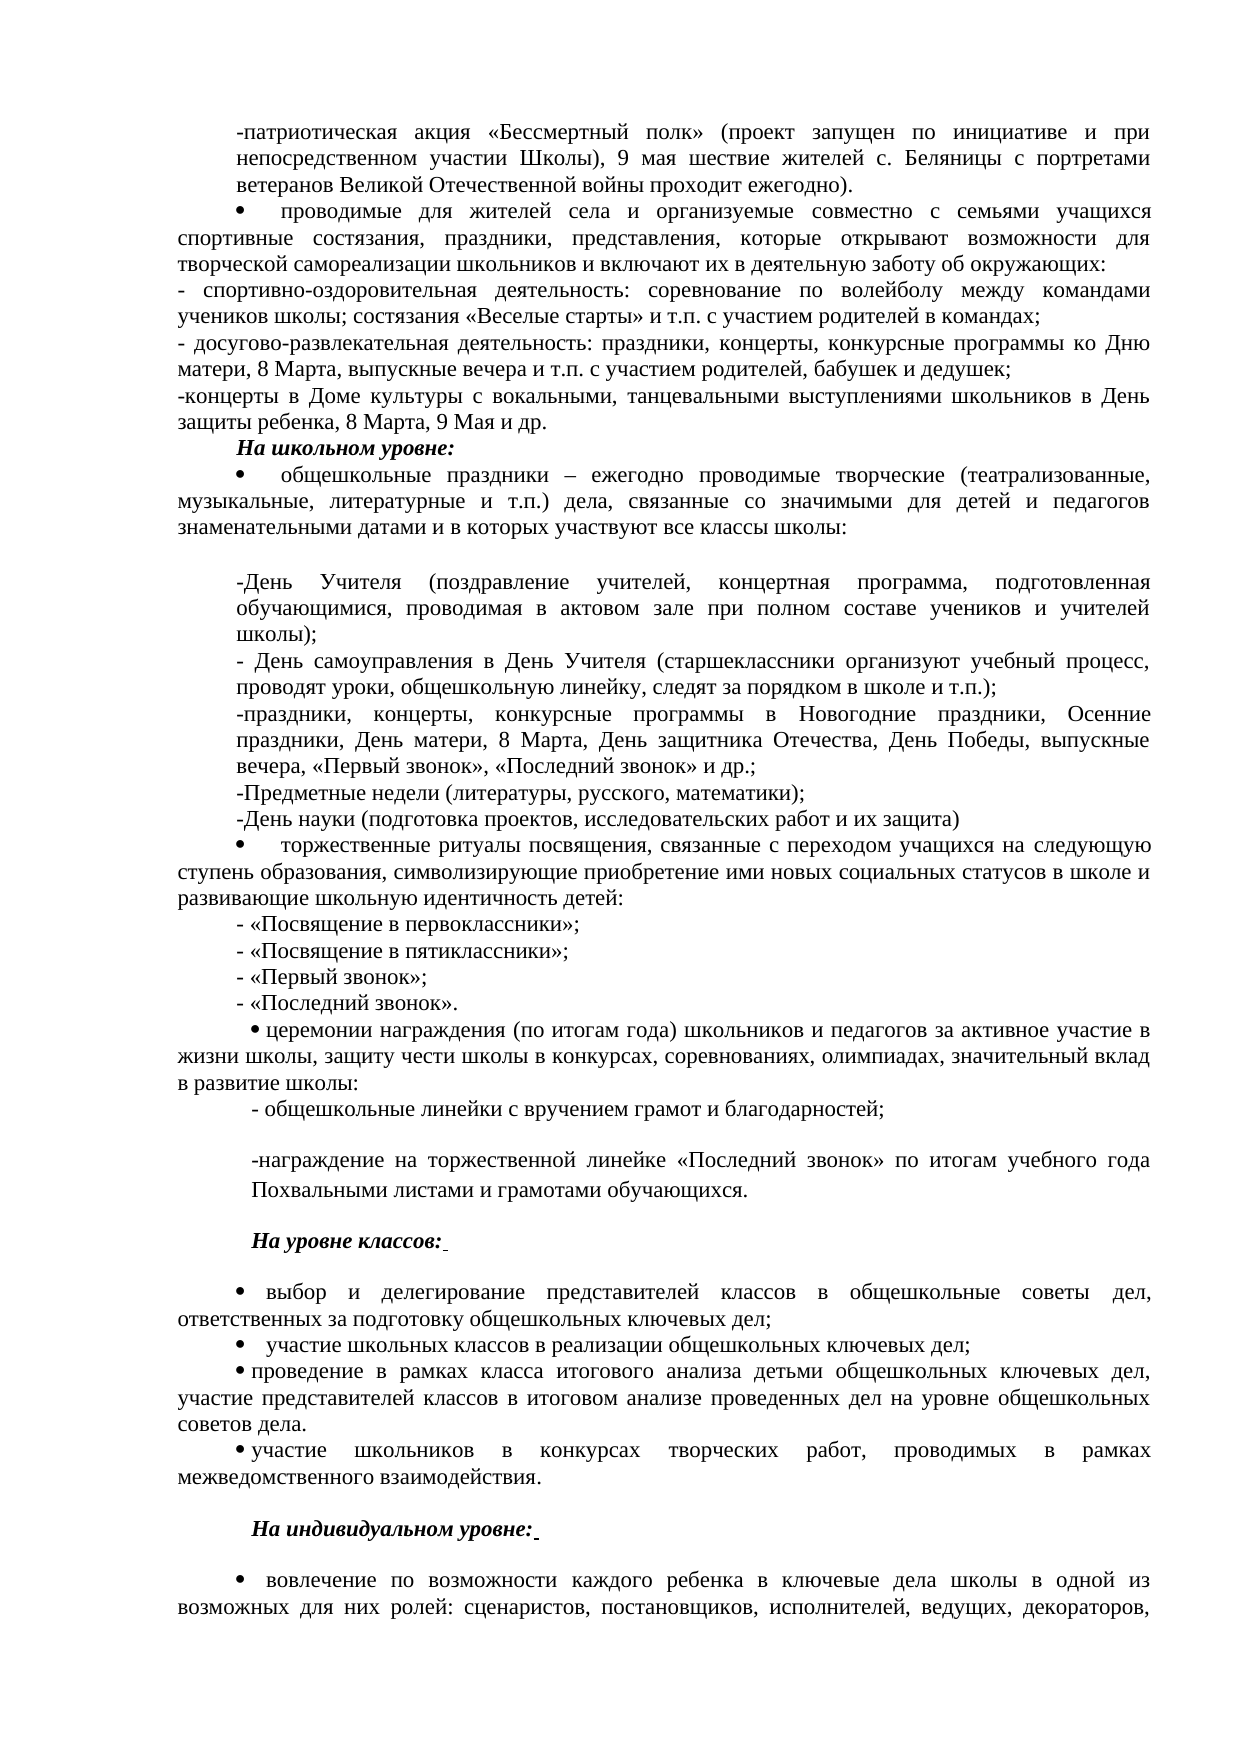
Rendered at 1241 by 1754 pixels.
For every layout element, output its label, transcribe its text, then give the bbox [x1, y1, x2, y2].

list - «Посвящение в первоклассники»; [236, 910, 1152, 937]
list проведение в рамках класса итогового анализа детьми общешкольных ключевых дел, участие представителей классов в итоговом анализе проведенных дел на уровне общешкольных советов дела. [177, 1357, 1152, 1436]
list - «Последний звонок». [236, 989, 1152, 1016]
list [177, 1566, 1152, 1619]
list - «Первый звонок»; [236, 963, 1152, 989]
text На школьном уровне: [177, 434, 1152, 461]
list торжественные ритуалы посвящения, связанные с переходом учащихся на следующую ступень образования, символизирующие приобретение ими новых социальных статусов в школе и развивающие школьную идентичность детей: [177, 831, 1152, 910]
text - спортивно-оздоровительная деятельность: соревнование по волейболу между командами учеников школы; состязания «Веселые старты» и т.п. с участием родителей в командах; [177, 276, 1152, 329]
list участие школьных классов в реализации общешкольных ключевых дел; [177, 1331, 1152, 1357]
text -патриотическая акция «Бессмертный полк» (проект запущен по инициативе и при непосредственном участии Школы), 9 мая шествие жителей с. Беляницы с портретами ветеранов Великой Отечественной войны проходит ежегодно). [236, 118, 1152, 197]
text -праздники, концерты, конкурсные программы в Новогодние праздники, Осенние праздники, День матери, 8 Марта, День защитника Отечества, День Победы, выпускные вечера, «Первый звонок», «Последний звонок» и др.; [236, 699, 1152, 779]
text -День Учителя (поздравление учителей, концертная программа, подготовленная обучающимися, проводимая в актовом зале при полном составе учеников и учителей школы); [236, 568, 1152, 647]
text На индивидуальном уровне: [177, 1515, 1152, 1542]
text На уровне классов: [251, 1227, 1152, 1253]
list выбор и делегирование представителей классов в общешкольные советы дел, ответственных за подготовку общешкольных ключевых дел; [177, 1278, 1152, 1331]
text -Предметные недели (литературы, русского, математики); [236, 779, 1152, 805]
text -концерты в Доме культуры с вокальными, танцевальными выступлениями школьников в День защиты ребенка, 8 Марта, 9 Мая и др. [177, 382, 1152, 434]
text - общешкольные линейки с вручением грамот и благодарностей; [251, 1095, 1152, 1121]
list церемонии награждения (по итогам года) школьников и педагогов за активное участие в жизни школы, защиту чести школы в конкурсах, соревнованиях, олимпиадах, значительный вклад в развитие школы: [177, 1016, 1152, 1095]
list общешкольные праздники – ежегодно проводимые творческие (театрализованные, музыкальные, литературные и т.п.) дела, связанные со значимыми для детей и педагогов знаменательными датами и в которых участвуют все классы школы: [177, 461, 1152, 540]
list проводимые для жителей села и организуемые совместно с семьями учащихся спортивные состязания, праздники, представления, которые открывают возможности для творческой самореализации школьников и включают их в деятельную заботу об окружающих: [177, 197, 1152, 276]
list - «Посвящение в пятиклассники»; [236, 937, 1152, 963]
text - досугово-развлекательная деятельность: праздники, концерты, конкурсные программы ко Дню матери, 8 Марта, выпускные вечера и т.п. с участием родителей, бабушек и дедушек; [177, 329, 1152, 382]
text - День самоуправления в День Учителя (старшеклассники организуют учебный процесс, проводят уроки, общешкольную линейку, следят за порядком в школе и т.п.); [236, 647, 1152, 699]
text -награждение на торжественной линейке «Последний звонок» по итогам учебного года Похвальными листами и грамотами обучающихся. [251, 1146, 1152, 1202]
text -День науки (подготовка проектов, исследовательских работ и их защита) [236, 805, 1152, 831]
list участие школьников в конкурсах творческих работ, проводимых в рамках межведомственного взаимодействия. [177, 1436, 1152, 1489]
